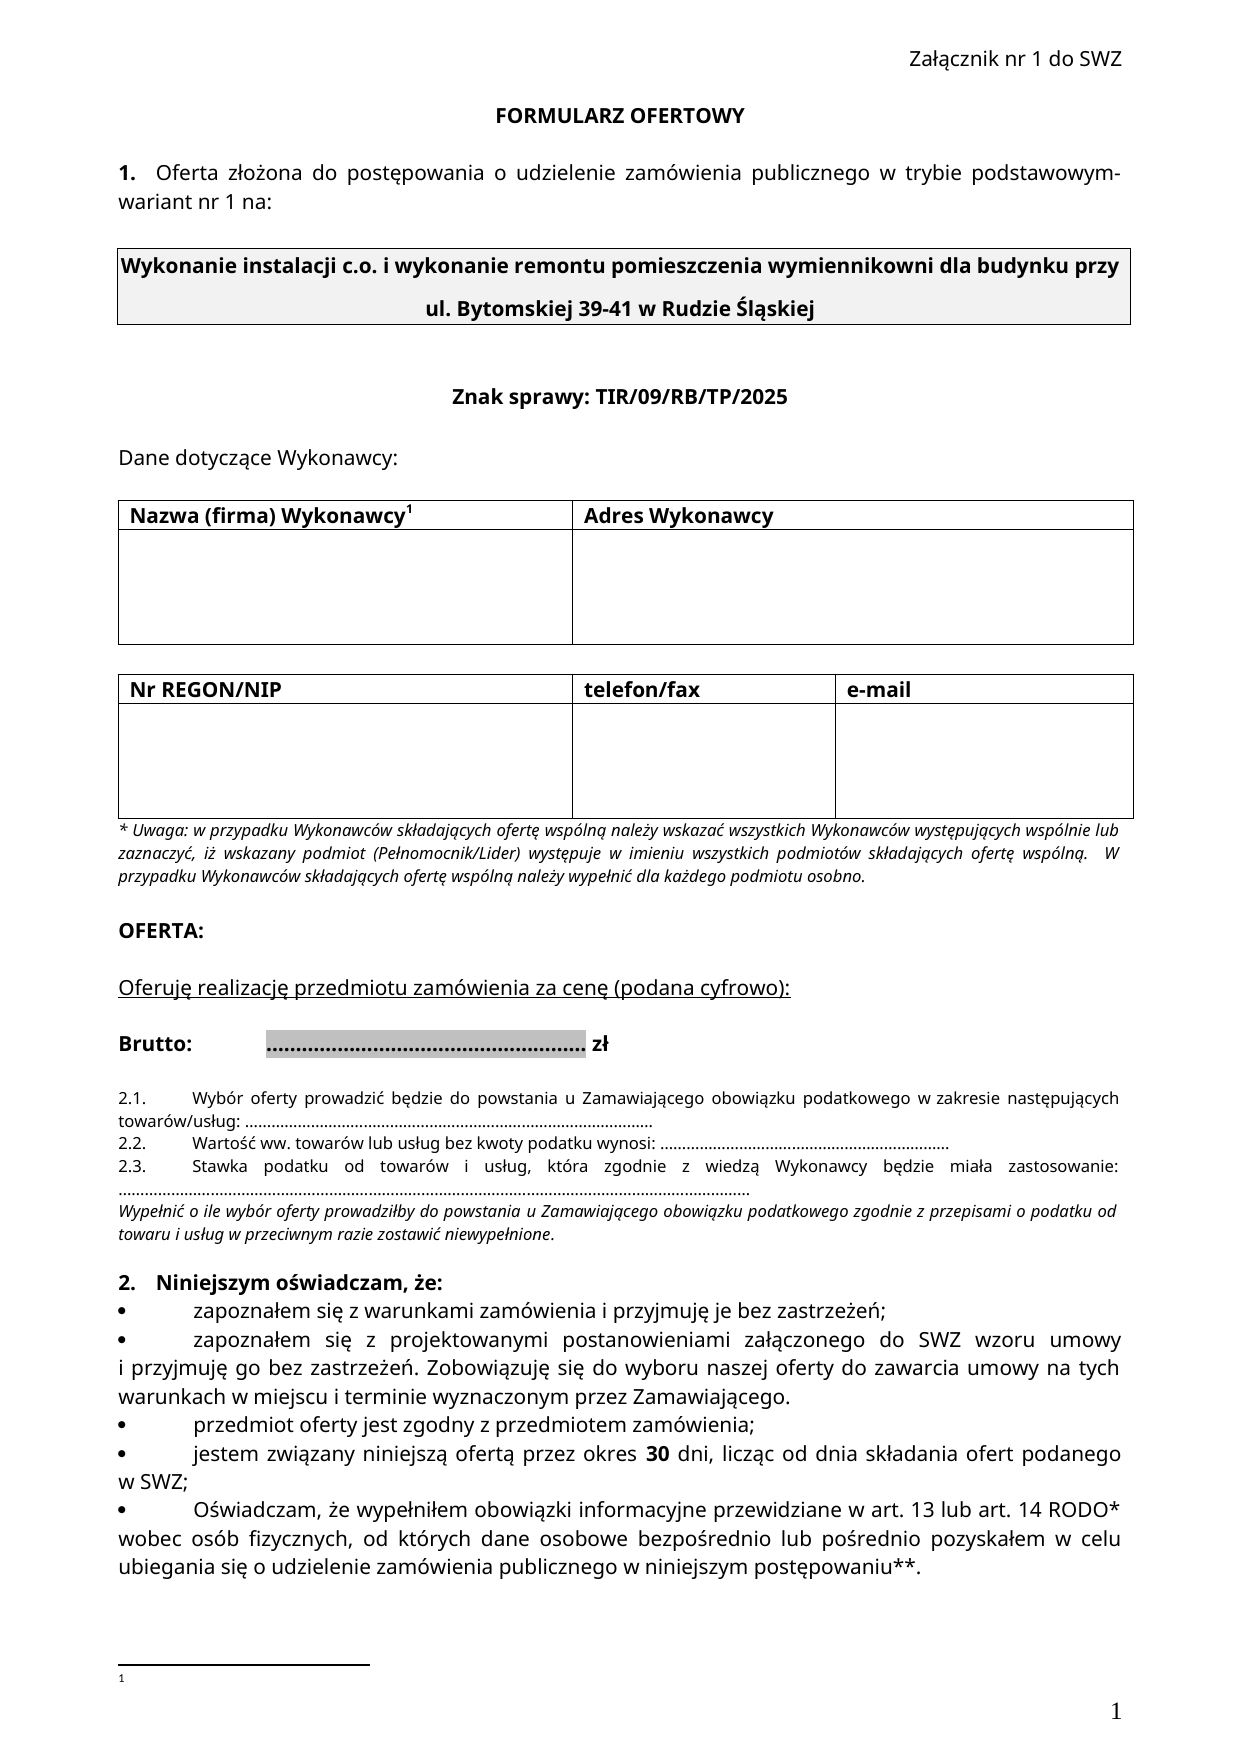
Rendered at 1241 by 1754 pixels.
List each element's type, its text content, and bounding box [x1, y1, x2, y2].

list zapoznałem się z projektowanymi postanowieniami załączonego do SWZ wzoru umowy i przyjmuję go bez zastrzeżeń. Zobowiązuję się do wyboru naszej oferty do zawarcia umowy na tych warunkach w miejscu i terminie wyznaczonym przez Zamawiającego. [118, 1325, 1122, 1410]
list przedmiot oferty jest zgodny z przedmiotem zamówienia; [118, 1410, 1122, 1439]
text Dane dotyczące Wykonawcy: [118, 443, 1122, 471]
text 2.3. Stawka podatku od towarów i usług, która zgodnie z wiedzą Wykonawcy będzie miała zastosowanie: ……………………………………………………………………………………………………………………………… [118, 1154, 1119, 1200]
text Załącznik nr 1 do SWZ [118, 44, 1122, 73]
text Wypełnić o ile wybór oferty prowadziłby do powstania u Zamawiającego obowiązku podatkowego zgodnie z przepisami o podatku od towaru i usług w przeciwnym razie zostawić niewypełnione. [118, 1200, 1119, 1245]
list Oferta złożona do postępowania o udzielenie zamówienia publicznego w trybie podstawowym- wariant nr 1 na: [118, 158, 1122, 215]
list Oświadczam, że wypełniłem obowiązki informacyjne przewidziane w art. 13 lub art. 14 RODO* wobec osób fizycznych, od których dane osobowe bezpośrednio lub pośrednio pozyskałem w celu ubiegania się o udzielenie zamówienia publicznego w niniejszym postępowaniu**. [118, 1496, 1122, 1581]
table_cell [119, 704, 572, 818]
text Wykonanie instalacji c.o. i wykonanie remontu pomieszczenia wymiennikowni dla budynku przy ul. Bytomskiej 39-41 w Rudzie Śląskiej [118, 249, 1130, 324]
text 2.2. Wartość ww. towarów lub usług bez kwoty podatku wynosi: ………………………………………………………… [118, 1132, 1119, 1154]
table_cell [573, 704, 835, 818]
text FORMULARZ OFERTOWY [118, 102, 1122, 130]
text * Uwaga: w przypadku Wykonawców składających ofertę wspólną należy wskazać wszystkich Wykonawców występujących wspólnie lub zaznaczyć, iż wskazany podmiot (Pełnomocnik/Lider) występuje w imieniu wszystkich podmiotów składających ofertę wspólną. W przypadku Wykonawców składających ofertę wspólną należy wypełnić dla każdego podmiotu osobno. [118, 819, 1122, 887]
text 2.1. Wybór oferty prowadzić będzie do powstania u Zamawiającego obowiązku podatkowego w zakresie następujących towarów/usług: ………………………………………………………………………………… [118, 1086, 1119, 1132]
table_header Nazwa (firma) Wykonawcy [119, 501, 572, 529]
list zapoznałem się z warunkami zamówienia i przyjmuję je bez zastrzeżeń; [118, 1297, 1122, 1325]
text Oferuję realizację przedmiotu zamówienia za cenę (podana cyfrowo): [118, 973, 1122, 1001]
text OFERTA: [118, 916, 1122, 944]
text Znak sprawy: TIR/09/RB/TP/2025 [118, 382, 1122, 410]
list jestem związany niniejszą ofertą przez okres 30 dni, licząc od dnia składania ofert podanego w SWZ; [118, 1439, 1122, 1496]
table_header Nr REGON/NIP [119, 675, 572, 703]
table_header Adres Wykonawcy [573, 501, 1133, 529]
list Niniejszym oświadczam, że: [118, 1268, 1122, 1297]
table_cell [119, 530, 572, 644]
table_cell [836, 704, 1133, 818]
table_header e-mail [836, 675, 1133, 703]
table_header telefon/fax [573, 675, 835, 703]
text Brutto: ……………………………………………… zł [118, 1029, 1122, 1058]
table_cell [573, 530, 1133, 644]
